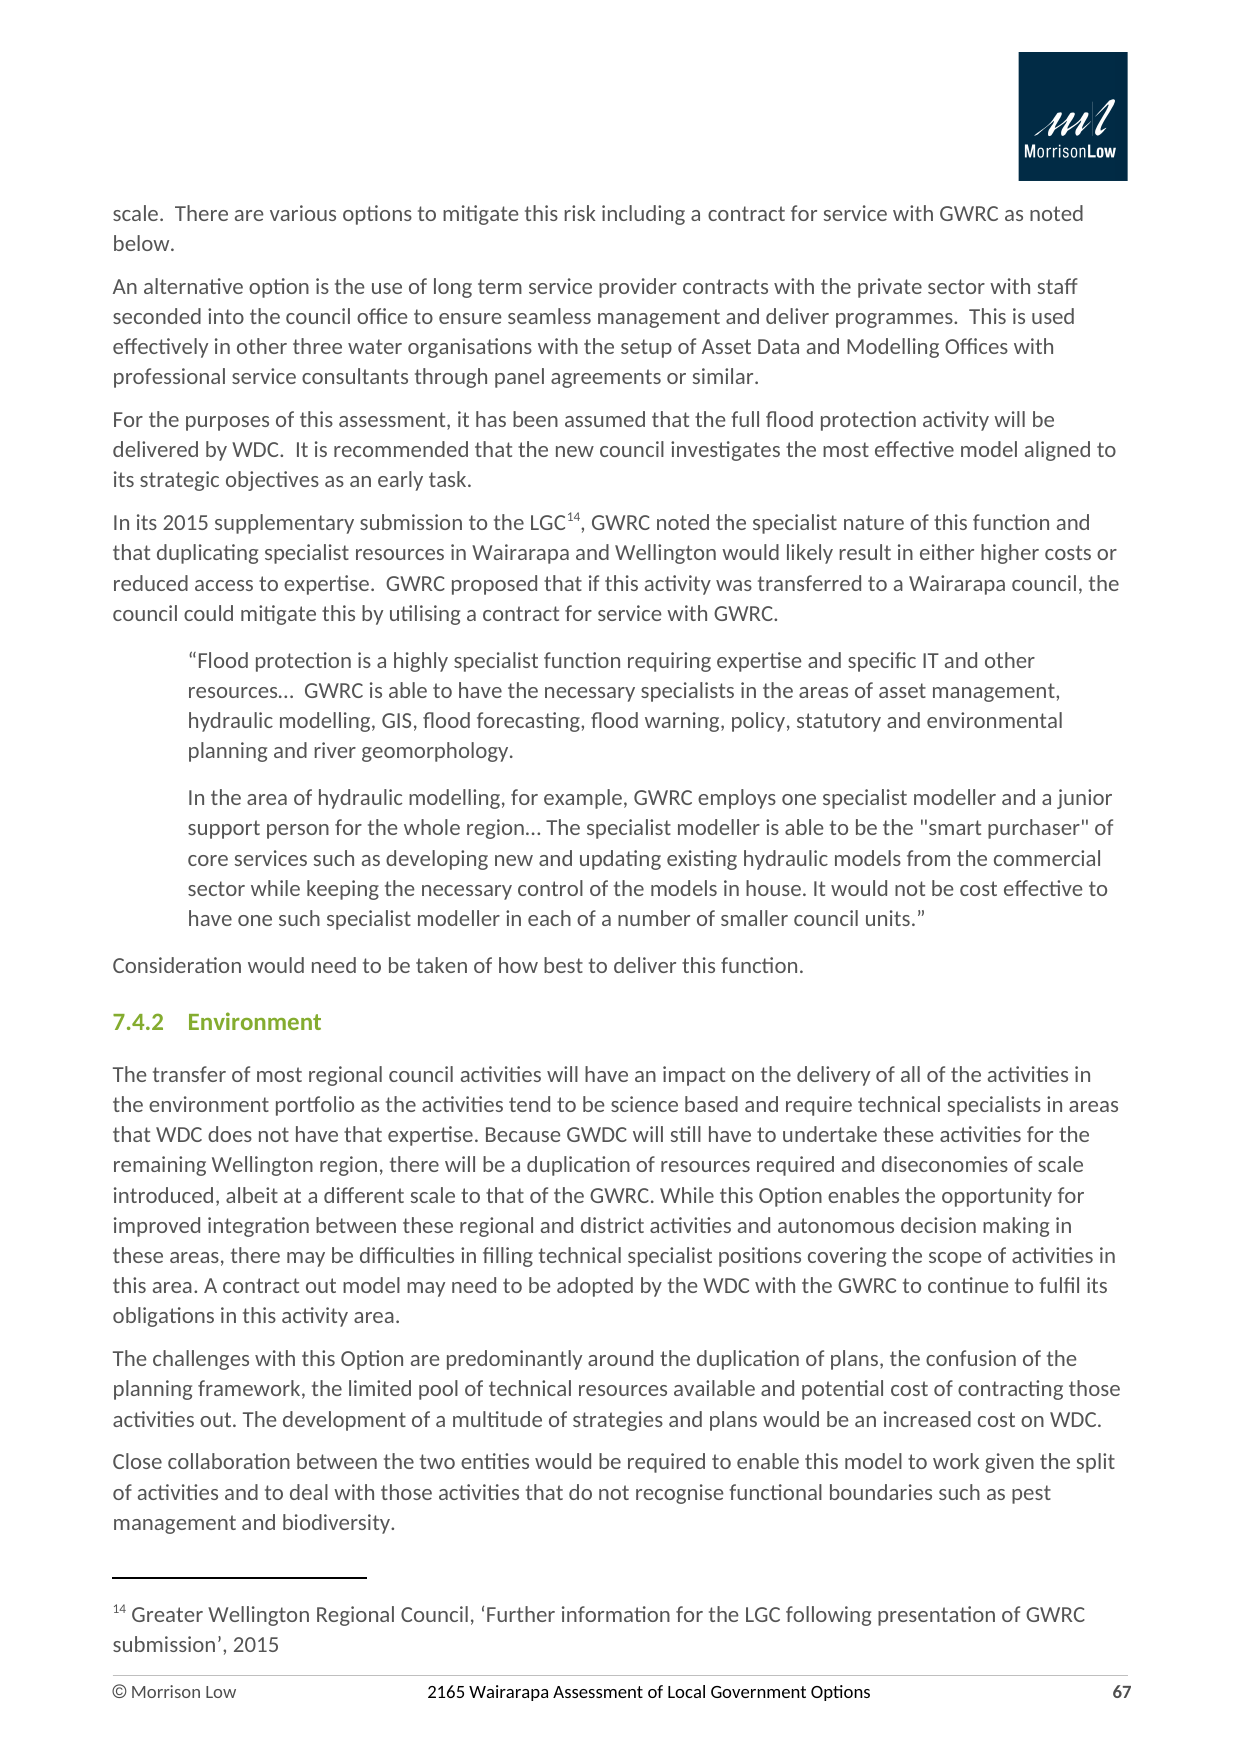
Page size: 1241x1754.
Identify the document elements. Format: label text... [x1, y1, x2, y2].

text The transfer of most regional council activities will have an impact on the delivery of all of the activities in the environment portfolio as the activities tend to be science based and require technical specialists in areas that WDC does not have that expertise. Because GWDC will still have to undertake these activities for the remaining Wellington region, there will be a duplication of resources required and diseconomies of scale introduced, albeit at a different scale to that of the GWRC. While this Option enables the opportunity for improved integration between these regional and district activities and autonomous decision making in these areas, there may be difficulties in filling technical specialist positions covering the scope of activities in this area. A contract out model may need to be adopted by the WDC with the GWRC to continue to fulfil its obligations in this activity area. [112, 1060, 1128, 1330]
subtitle Environment [112, 1006, 1128, 1037]
text In its 2015 supplementary submission to the LGC, GWRC noted the specialist nature of this function and that duplicating specialist resources in Wairarapa and Wellington would likely result in either higher costs or reduced access to expertise. GWRC proposed that if this activity was transferred to a Wairarapa council, the council could mitigate this by utilising a contract for service with GWRC. [112, 508, 1128, 627]
text The challenges with this Option are predominantly around the duplication of plans, the confusion of the planning framework, the limited pool of technical resources available and potential cost of contracting those activities out. The development of a multitude of strategies and plans would be an increased cost on WDC. [112, 1344, 1128, 1433]
text For the purposes of this assessment, it has been assumed that the full flood protection activity will be delivered by WDC. It is recommended that the new council investigates the most effective model aligned to its strategic objectives as an early task. [112, 405, 1128, 494]
text An alternative option is the use of long term service provider contracts with the private sector with staff seconded into the council office to ensure seamless management and deliver programmes. This is used effectively in other three water organisations with the setup of Asset Data and Modelling Offices with professional service consultants through panel agreements or similar. [112, 272, 1128, 391]
text Consideration would need to be taken of how best to deliver this function. [112, 951, 1128, 979]
text “Flood protection is a highly specialist function requiring expertise and specific IT and other resources… GWRC is able to have the necessary specialists in the areas of asset management, hydraulic modelling, GIS, flood forecasting, flood warning, policy, statutory and environmental planning and river geomorphology. [187, 646, 1128, 764]
text Close collaboration between the two entities would be required to enable this model to work given the split of activities and to deal with those activities that do not recognise functional boundaries such as pest management and biodiversity. [112, 1447, 1128, 1536]
text In the area of hydraulic modelling, for example, GWRC employs one specialist modeller and a junior support person for the whole region… The specialist modeller is able to be the "smart purchaser" of core services such as developing new and updating existing hydraulic models from the commercial sector while keeping the necessary control of the models in house. It would not be cost effective to have one such specialist modeller in each of a number of smaller council units.” [187, 783, 1128, 932]
picture [1018, 52, 1128, 181]
